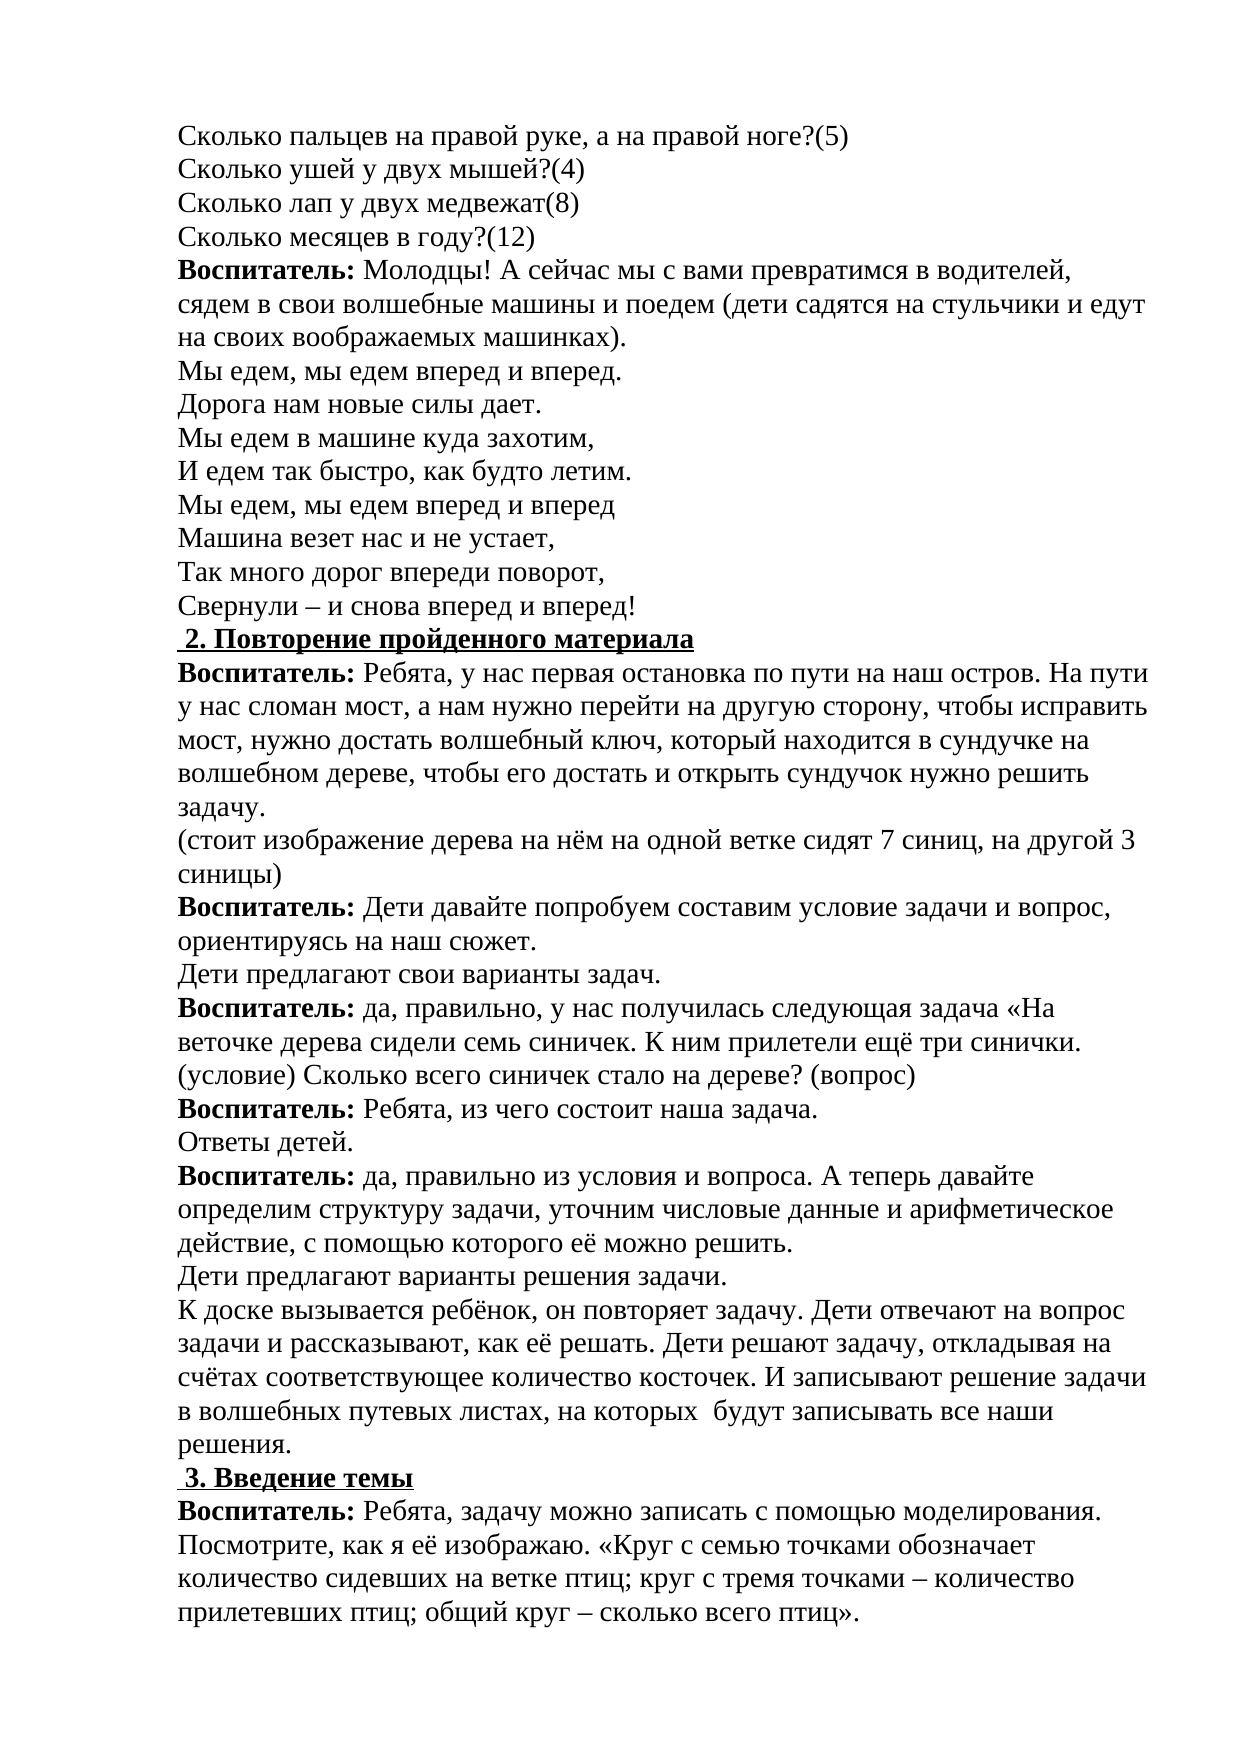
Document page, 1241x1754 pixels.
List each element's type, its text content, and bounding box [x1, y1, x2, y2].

text Дети предлагают варианты решения задачи. [177, 1258, 1152, 1292]
text Так много дорог впереди поворот, [177, 554, 1152, 588]
text Сколько ушей у двух мышей?(4) [177, 152, 1152, 185]
text Сколько месяцев в году?(12) [177, 219, 1152, 252]
text Воспитатель: Ребята, у нас первая остановка по пути на наш остров. На пути у нас сломан мост, а нам нужно перейти на другую сторону, чтобы исправить мост, нужно достать волшебный ключ, который находится в сундучке на волшебном дереве, чтобы его достать и открыть сундучок нужно решить задачу. [177, 655, 1152, 822]
text 3​. Введение темы [177, 1460, 1152, 1493]
text 2.​ Повторение пройденного материала [177, 621, 1152, 655]
text Машина везет нас и не устает, [177, 521, 1152, 554]
text Мы едем в машине куда захотим, [177, 420, 1152, 453]
text Воспитатель: да, правильно из условия и вопроса. А теперь давайте определим структуру задачи, уточним числовые данные и арифметическое действие, с помощью которого её можно решить. [177, 1158, 1152, 1258]
text Мы едем, мы едем вперед и вперед. [177, 353, 1152, 386]
text Сколько лап у двух медвежат(8) [177, 185, 1152, 219]
text Воспитатель: Дети давайте попробуем составим условие задачи и вопрос, ориентируясь на наш сюжет. [177, 889, 1152, 957]
text Сколько пальцев на правой руке, а на правой ноге?(5) [177, 118, 1152, 152]
text Воспитатель: Ребята, из чего состоит наша задача. [177, 1091, 1152, 1124]
text Дорога нам новые силы дает. [177, 386, 1152, 420]
text И едем так быстро, как будто летим. [177, 453, 1152, 487]
text Воспитатель: Молодцы! А сейчас мы с вами превратимся в водителей, сядем в свои волшебные машины и поедем (дети садятся на стульчики и едут на своих воображаемых машинках). [177, 252, 1152, 353]
text (стоит изображение дерева на нём на одной ветке сидят 7 синиц, на другой 3 синицы) [177, 822, 1152, 889]
text Дети предлагают свои варианты задач. [177, 957, 1152, 990]
text Свернули – и снова вперед и вперед! [177, 588, 1152, 621]
text К доске вызывается ребёнок, он повторяет задачу. Дети отвечают на вопрос задачи и рассказывают, как её решать. Дети решают задачу, откладывая на счётах соответствующее количество косточек. И записывают решение задачи в волшебных путевых листах, на которых будут записывать все наши решения. [177, 1292, 1152, 1460]
text Воспитатель: Ребята, задачу можно записать с помощью моделирования. Посмотрите, как я её изображаю. «Круг с семью точками обозначает количество сидевших на ветке птиц; круг с тремя точками – количество прилетевших птиц; общий круг – сколько всего птиц». [177, 1493, 1152, 1627]
text Ответы детей. [177, 1124, 1152, 1158]
text Мы едем, мы едем вперед и вперед [177, 487, 1152, 521]
text Воспитатель: да, правильно, у нас получилась следующая задача «На веточке дерева сидели семь синичек. К ним прилетели ещё три синички. (условие) Сколько всего синичек стало на дереве? (вопрос) [177, 990, 1152, 1091]
